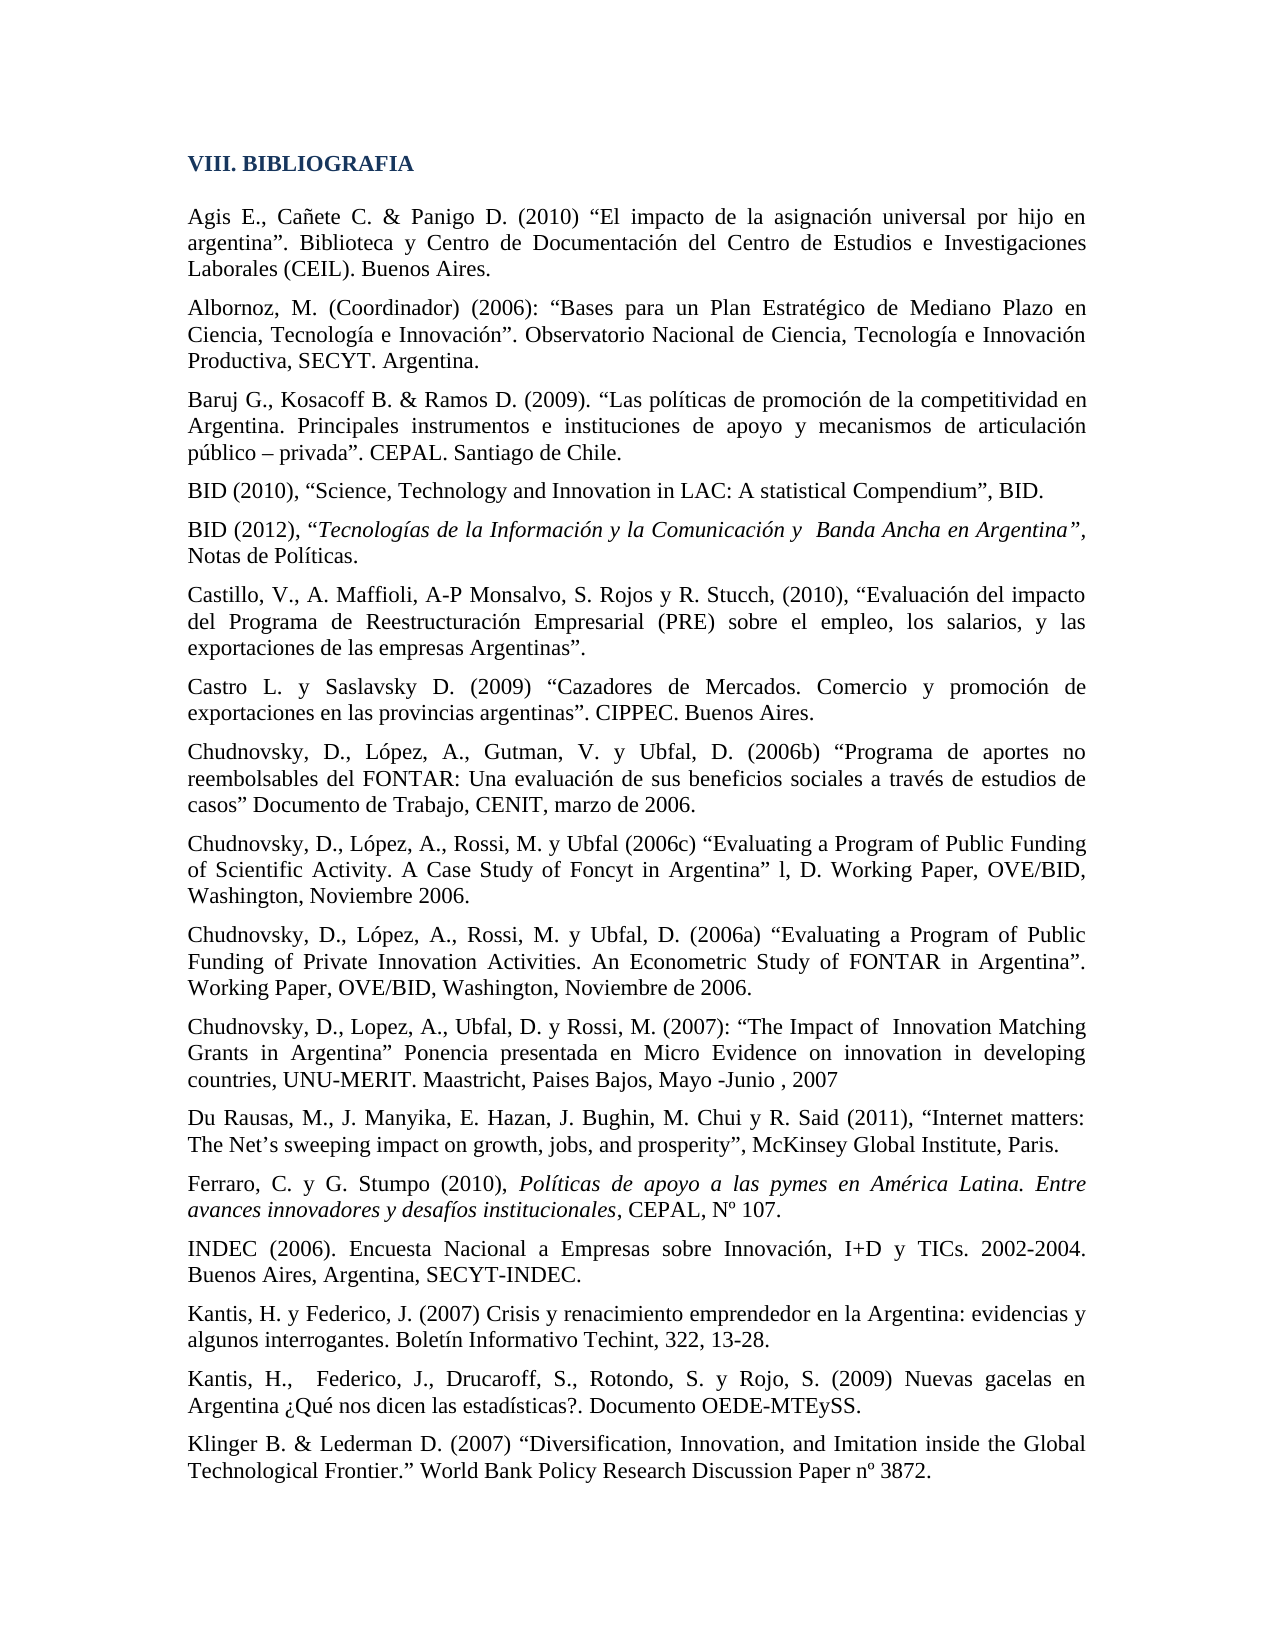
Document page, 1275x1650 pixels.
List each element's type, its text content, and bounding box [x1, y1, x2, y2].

text Chudnovsky, D., López, A., Rossi, M. y Ubfal (2006c) “Evaluating a Program of Public Funding of Scientific Activity. A Case Study of Foncyt in Argentina” l, D. Working Paper, OVE/BID, Washington, Noviembre 2006. [187, 830, 1087, 909]
text Ferraro, C. y G. Stumpo (2010), Políticas de apoyo a las pymes en América Latina. Entre avances innovadores y desafíos institucionales, CEPAL, Nº 107. [187, 1170, 1087, 1222]
text BID (2012), “Tecnologías de la Información y la Comunicación y Banda Ancha en Argentina”, Notas de Políticas. [187, 516, 1087, 569]
text Castro L. y Saslavsky D. (2009) “Cazadores de Mercados. Comercio y promoción de exportaciones en las provincias argentinas”. CIPPEC. Buenos Aires. [187, 673, 1087, 726]
text Albornoz, M. (Coordinador) (2006): “Bases para un Plan Estratégico de Mediano Plazo en Ciencia, Tecnología e Innovación”. Observatorio Nacional de Ciencia, Tecnología e Innovación Productiva, SECYT. Argentina. [187, 294, 1087, 373]
text Du Rausas, M., J. Manyika, E. Hazan, J. Bughin, M. Chui y R. Said (2011), “Internet matters: The Net’s sweeping impact on growth, jobs, and prosperity”, McKinsey Global Institute, Paris. [187, 1104, 1087, 1157]
text VIII. BIBLIOGRAFIA [187, 150, 1087, 176]
text Castillo, V., A. Maffioli, A-P Monsalvo, S. Rojos y R. Stucch, (2010), “Evaluación del impacto del Programa de Reestructuración Empresarial (PRE) sobre el empleo, los salarios, y las exportaciones de las empresas Argentinas”. [187, 581, 1087, 661]
text Kantis, H. y Federico, J. (2007) Crisis y renacimiento emprendedor en la Argentina: evidencias y algunos interrogantes. Boletín Informativo Techint, 322, 13-28. [187, 1300, 1087, 1353]
text Chudnovsky, D., Lopez, A., Ubfal, D. y Rossi, M. (2007): “The Impact of Innovation Matching Grants in Argentina” Ponencia presentada en Micro Evidence on innovation in developing countries, UNU-MERIT. Maastricht, Paises Bajos, Mayo -Junio , 2007 [187, 1013, 1087, 1092]
text Chudnovsky, D., López, A., Rossi, M. y Ubfal, D. (2006a) “Evaluating a Program of Public Funding of Private Innovation Activities. An Econometric Study of FONTAR in Argentina”. Working Paper, OVE/BID, Washington, Noviembre de 2006. [187, 921, 1087, 1000]
text Klinger B. & Lederman D. (2007) “Diversification, Innovation, and Imitation inside the Global Technological Frontier.” World Bank Policy Research Discussion Paper nº 3872. [187, 1431, 1087, 1483]
text BID (2010), “Science, Technology and Innovation in LAC: A statistical Compendium”, BID. [187, 477, 1087, 504]
text Agis E., Cañete C. & Panigo D. (2010) “El impacto de la asignación universal por hijo en argentina”. Biblioteca y Centro de Documentación del Centro de Estudios e Investigaciones Laborales (CEIL). Buenos Aires. [187, 203, 1087, 282]
text Baruj G., Kosacoff B. & Ramos D. (2009). “Las políticas de promoción de la competitividad en Argentina. Principales instrumentos e instituciones de apoyo y mecanismos de articulación público – privada”. CEPAL. Santiago de Chile. [187, 386, 1087, 465]
text Chudnovsky, D., López, A., Gutman, V. y Ubfal, D. (2006b) “Programa de aportes no reembolsables del FONTAR: Una evaluación de sus beneficios sociales a través de estudios de casos” Documento de Trabajo, CENIT, marzo de 2006. [187, 738, 1087, 817]
text Kantis, H., Federico, J., Drucaroff, S., Rotondo, S. y Rojo, S. (2009) Nuevas gacelas en Argentina ¿Qué nos dicen las estadísticas?. Documento OEDE-MTEySS. [187, 1365, 1087, 1418]
text INDEC (2006). Encuesta Nacional a Empresas sobre Innovación, I+D y TICs. 2002-2004. Buenos Aires, Argentina, SECYT-INDEC. [187, 1235, 1087, 1288]
